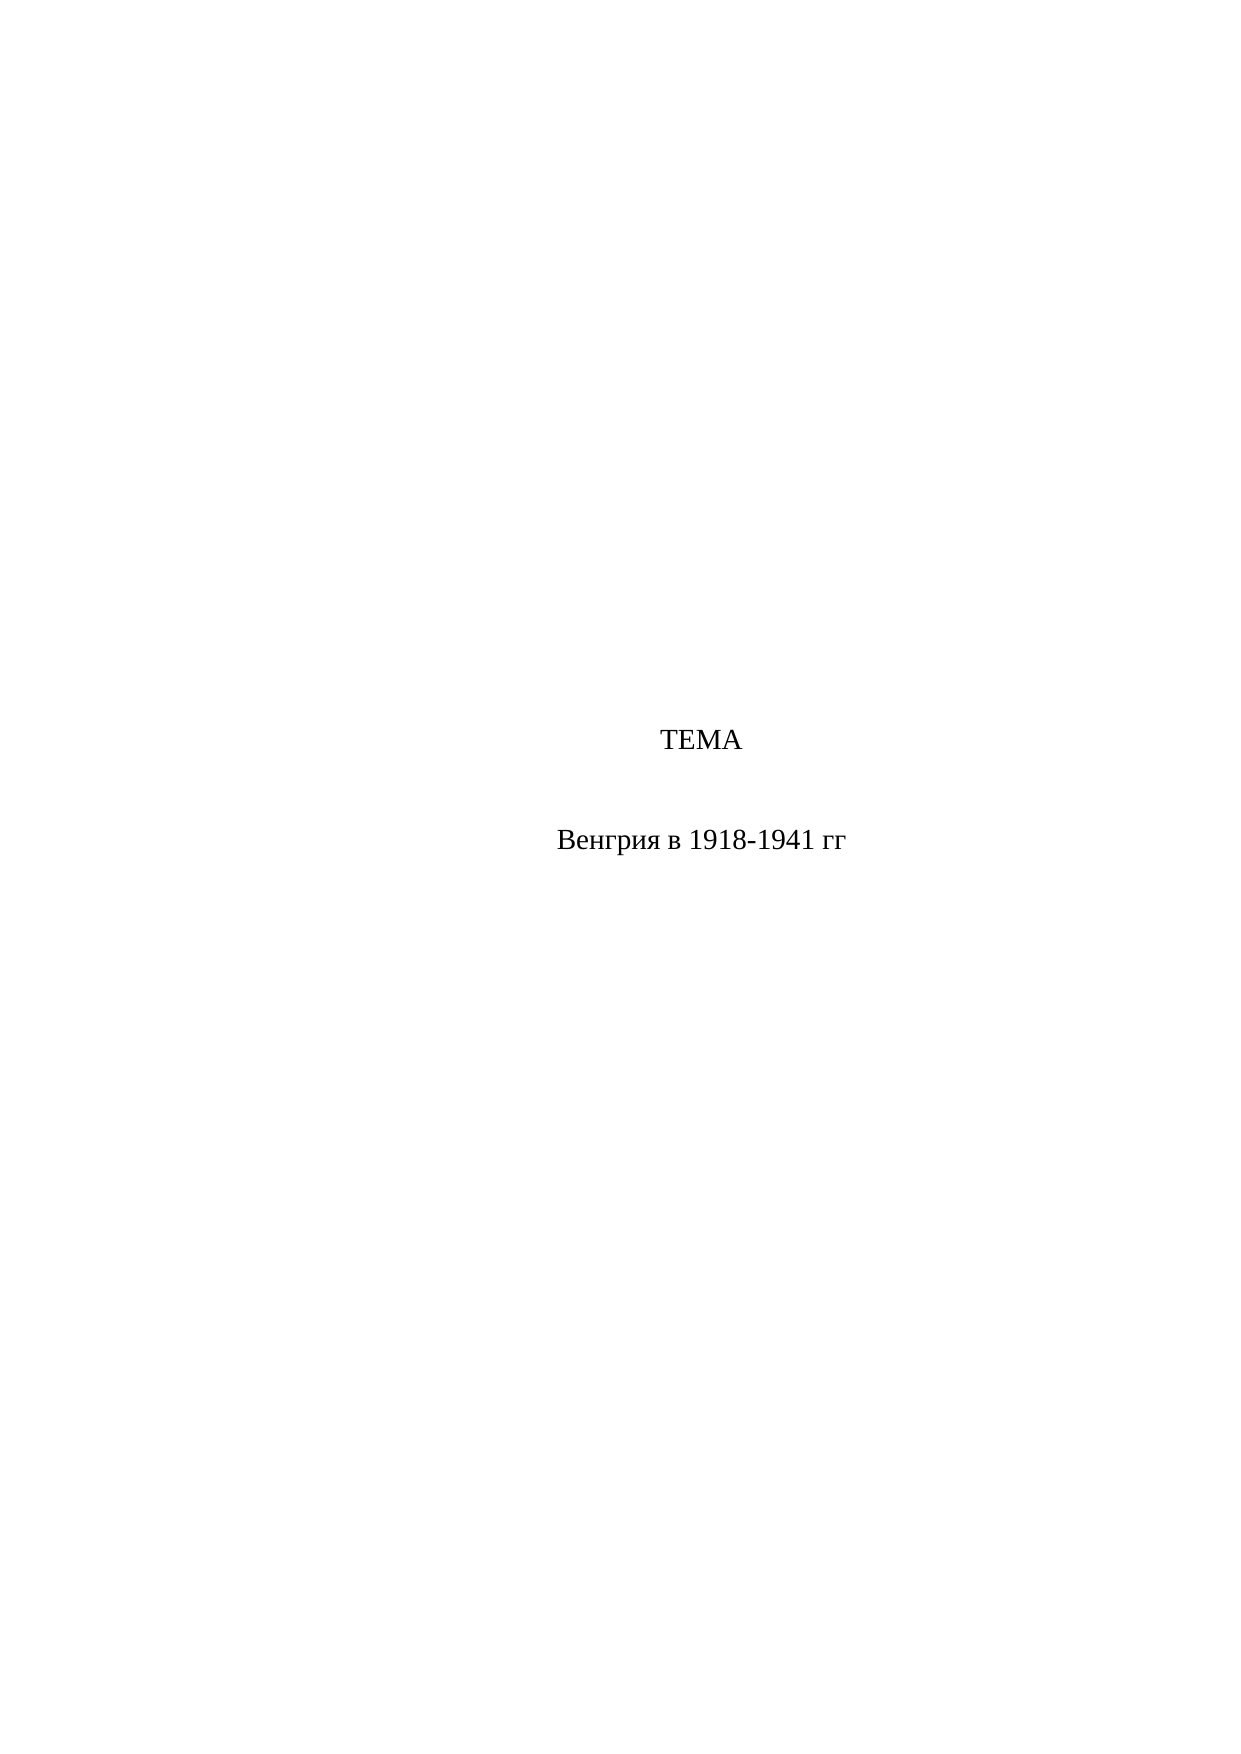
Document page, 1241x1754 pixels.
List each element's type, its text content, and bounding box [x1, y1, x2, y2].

text Венгрия в 1918-1941 гг [177, 822, 1152, 856]
text ТЕМА [177, 722, 1152, 755]
